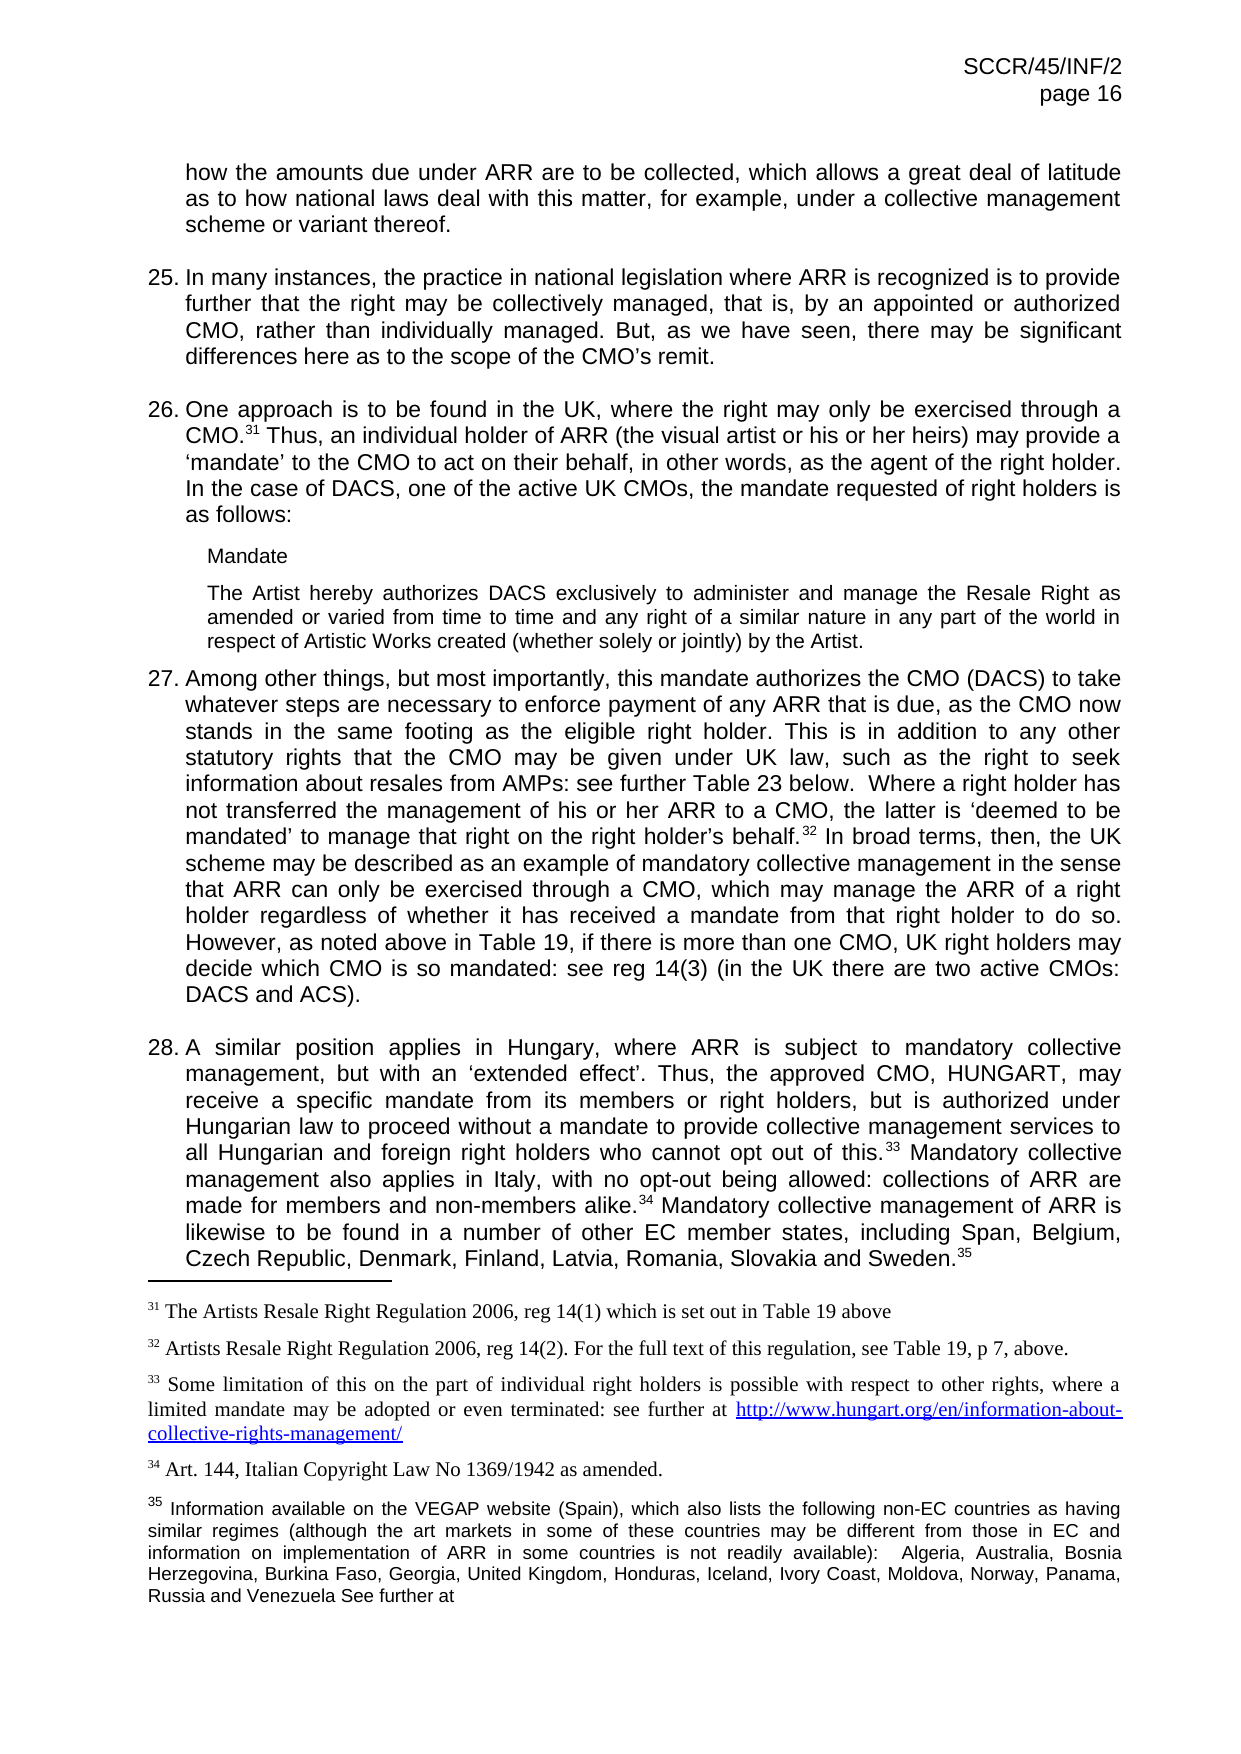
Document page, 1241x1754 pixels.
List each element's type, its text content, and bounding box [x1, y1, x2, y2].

list Among other things, but most importantly, this mandate authorizes the CMO (DACS) to take whatever steps are necessary to enforce payment of any ARR that is due, as the CMO now stands in the same footing as the eligible right holder. This is in addition to any other statutory rights that the CMO may be given under UK law, such as the right to seek information about resales from AMPs: see further Table 23 below. Where a right holder has not transferred the management of his or her ARR to a CMO, the latter is ‘deemed to be mandated’ to manage that right on the right holder’s behalf. In broad terms, then, the UK scheme may be described as an example of mandatory collective management in the sense that ARR can only be exercised through a CMO, which may manage the ARR of a right holder regardless of whether it has received a mandate from that right holder to do so. However, as noted above in Table 19, if there is more than one CMO, UK right holders may decide which CMO is so mandated: see reg 14(3) (in the UK there are two active CMOs: DACS and ACS). [148, 665, 1122, 1008]
text Mandate [207, 544, 1122, 568]
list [148, 158, 1122, 238]
text The Artist hereby authorizes DACS exclusively to administer and manage the Resale Right as amended or varied from time to time and any right of a similar nature in any part of the world in respect of Artistic Works created (whether solely or jointly) by the Artist. [207, 581, 1122, 652]
list A similar position applies in Hungary, where ARR is subject to mandatory collective management, but with an ‘extended effect’. Thus, the approved CMO, HUNGART, may receive a specific mandate from its members or right holders, but is authorized under Hungarian law to proceed without a mandate to provide collective management services to all Hungarian and foreign right holders who cannot opt out of this. Mandatory collective management also applies in Italy, with no opt-out being allowed: collections of ARR are made for members and non-members alike. Mandatory collective management of ARR is likewise to be found in a number of other EC member states, including Span, Belgium, Czech Republic, Denmark, Finland, Latvia, Romania, Slovakia and Sweden. [148, 1034, 1122, 1271]
list One approach is to be found in the UK, where the right may only be exercised through a CMO. Thus, an individual holder of ARR (the visual artist or his or her heirs) may provide a ‘mandate’ to the CMO to act on their behalf, in other words, as the agent of the right holder. In the case of DACS, one of the active UK CMOs, the mandate requested of right holders is as follows: [148, 396, 1122, 527]
list In many instances, the practice in national legislation where ARR is recognized is to provide further that the right may be collectively managed, that is, by an appointed or authorized CMO, rather than individually managed. But, as we have seen, there may be significant differences here as to the scope of the CMO’s remit. [148, 264, 1122, 369]
